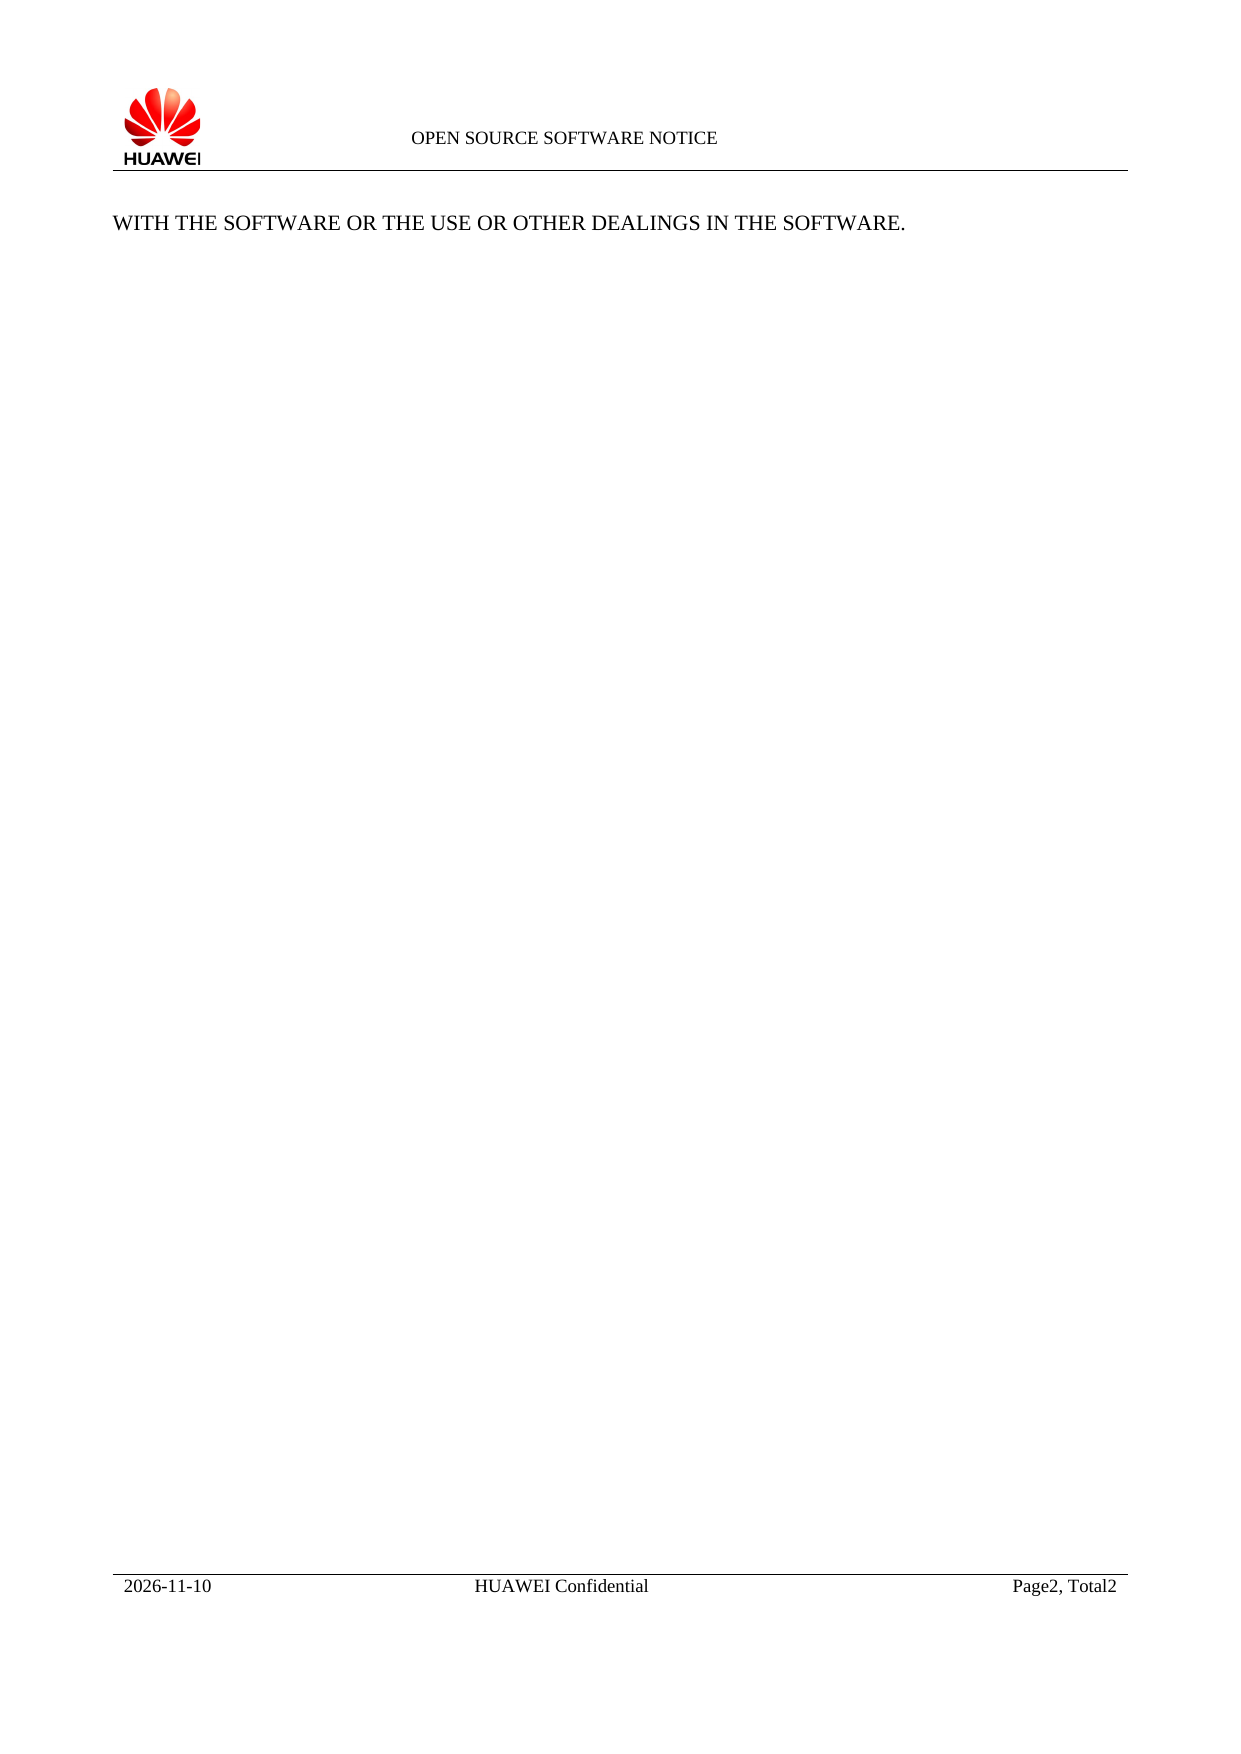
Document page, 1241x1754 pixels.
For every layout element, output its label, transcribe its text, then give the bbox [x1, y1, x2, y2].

picture [124, 88, 201, 165]
